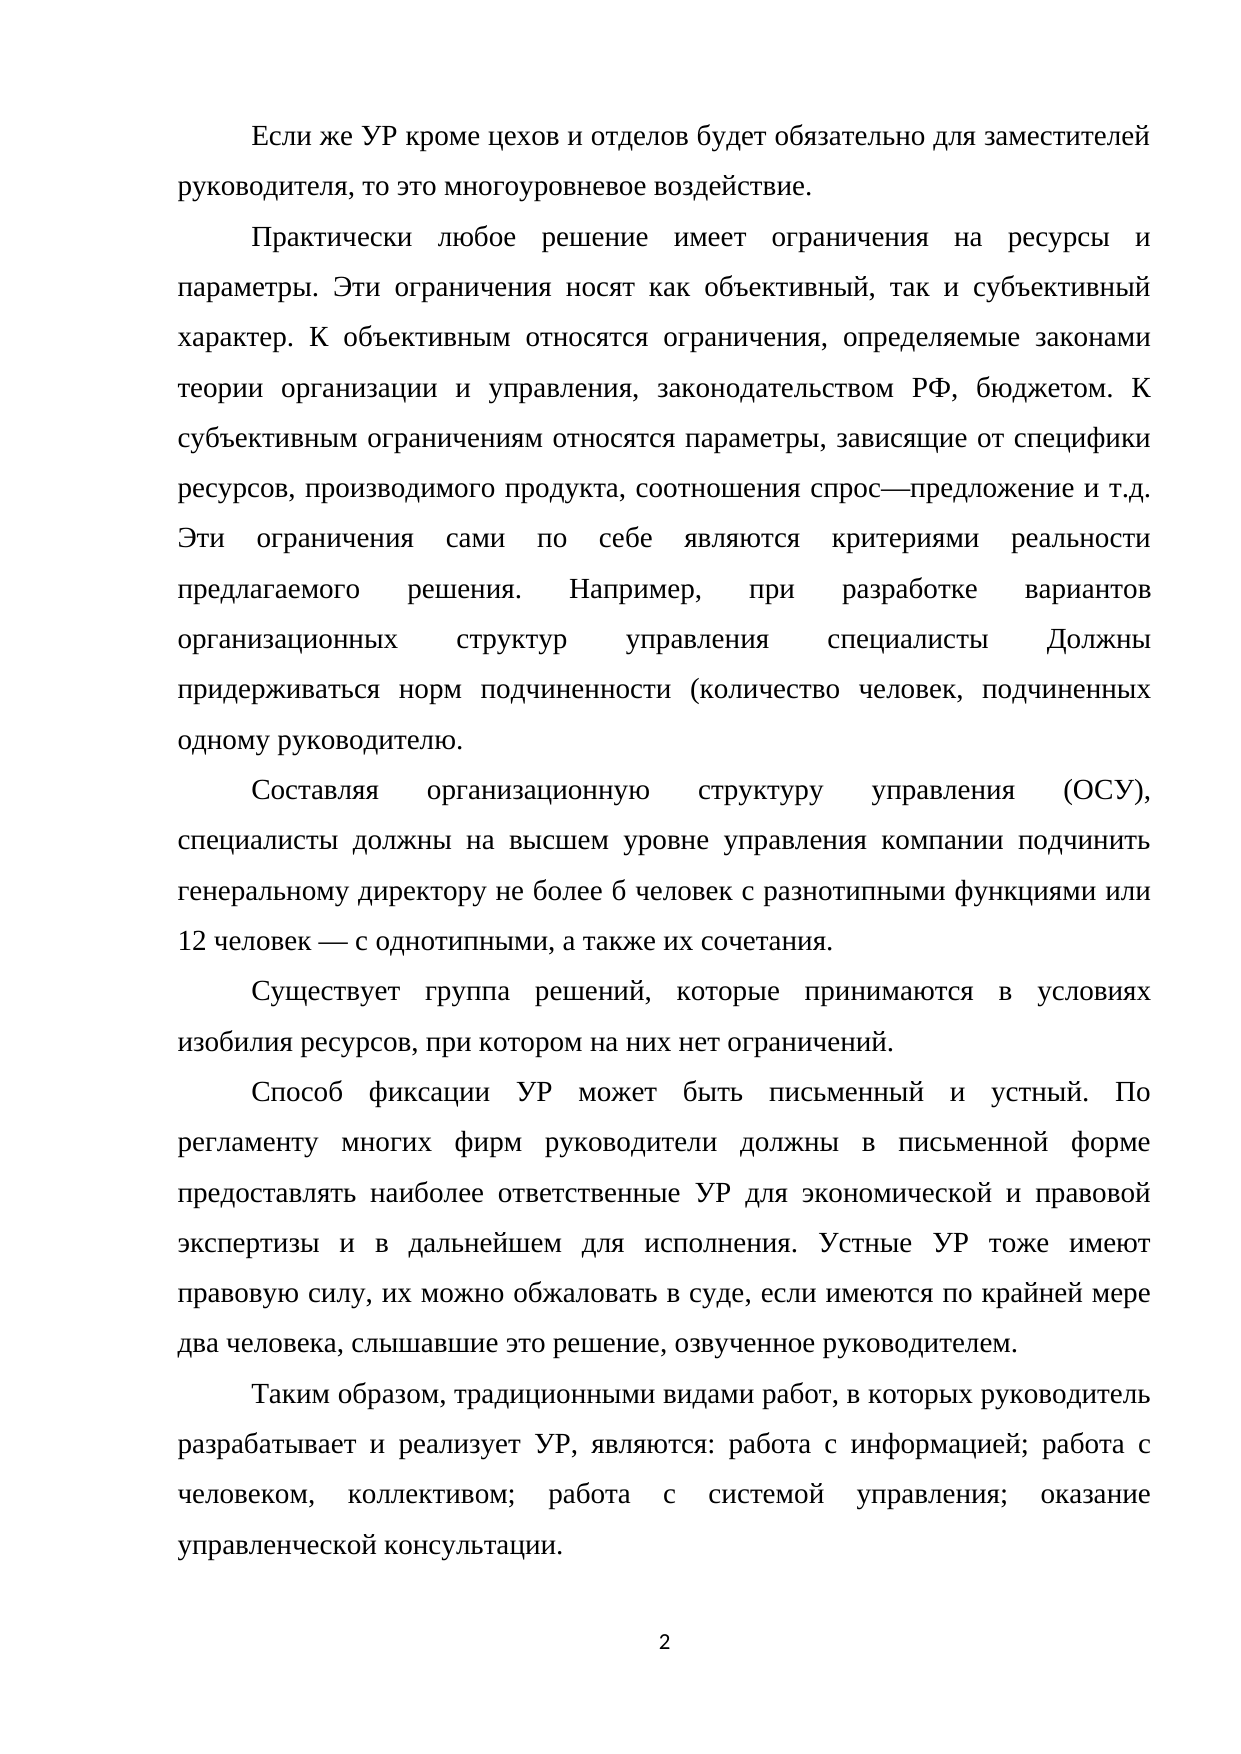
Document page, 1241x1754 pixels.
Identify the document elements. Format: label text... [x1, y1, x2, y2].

text Составляя организационную структуру управления (ОСУ), специалисты должны на высшем уровне управления компании подчинить генеральному директору не более б человек с разнотипными функциями или 12 человек — с однотипными, а также их сочетания. [177, 772, 1152, 957]
text Способ фиксации УР может быть письменный и устный. По регламенту многих фирм руководители должны в письменной форме предоставлять наиболее ответственные УР для экономической и правовой экспертизы и в дальнейшем для исполнения. Устные УР тоже имеют правовую силу, их можно обжаловать в суде, если имеются по крайней мере два человека, слышавшие это решение, озвученное руководителем. [177, 1074, 1152, 1359]
text Таким образом, традиционными видами работ, в которых руководитель разрабатывает и реализует УР, являются: работа с информацией; работа с человеком, коллективом; работа с системой управления; оказание управленческой консультации. [177, 1376, 1152, 1560]
text Практически любое решение имеет ограничения на ресурсы и параметры. Эти ограничения носят как объективный, так и субъективный характер. К объективным относятся ограничения, определяемые законами теории организации и управления, законодательством РФ, бюджетом. К субъективным ограничениям относятся параметры, зависящие от специфики ресурсов, производимого продукта, соотношения спрос—предложение и т.д. Эти ограничения сами по себе являются критериями реальности предлагаемого решения. Например, при разработке вариантов организационных структур управления специалисты Должны придерживаться норм подчиненности (количество человек, подчиненных одному руководителю. [177, 219, 1152, 755]
text Если же УР кроме цехов и отделов будет обязательно для заместителей руководителя, то это многоуровневое воздействие. [177, 118, 1152, 202]
text Существует группа решений, которые принимаются в условиях изобилия ресурсов, при котором на них нет ограничений. [177, 973, 1152, 1057]
